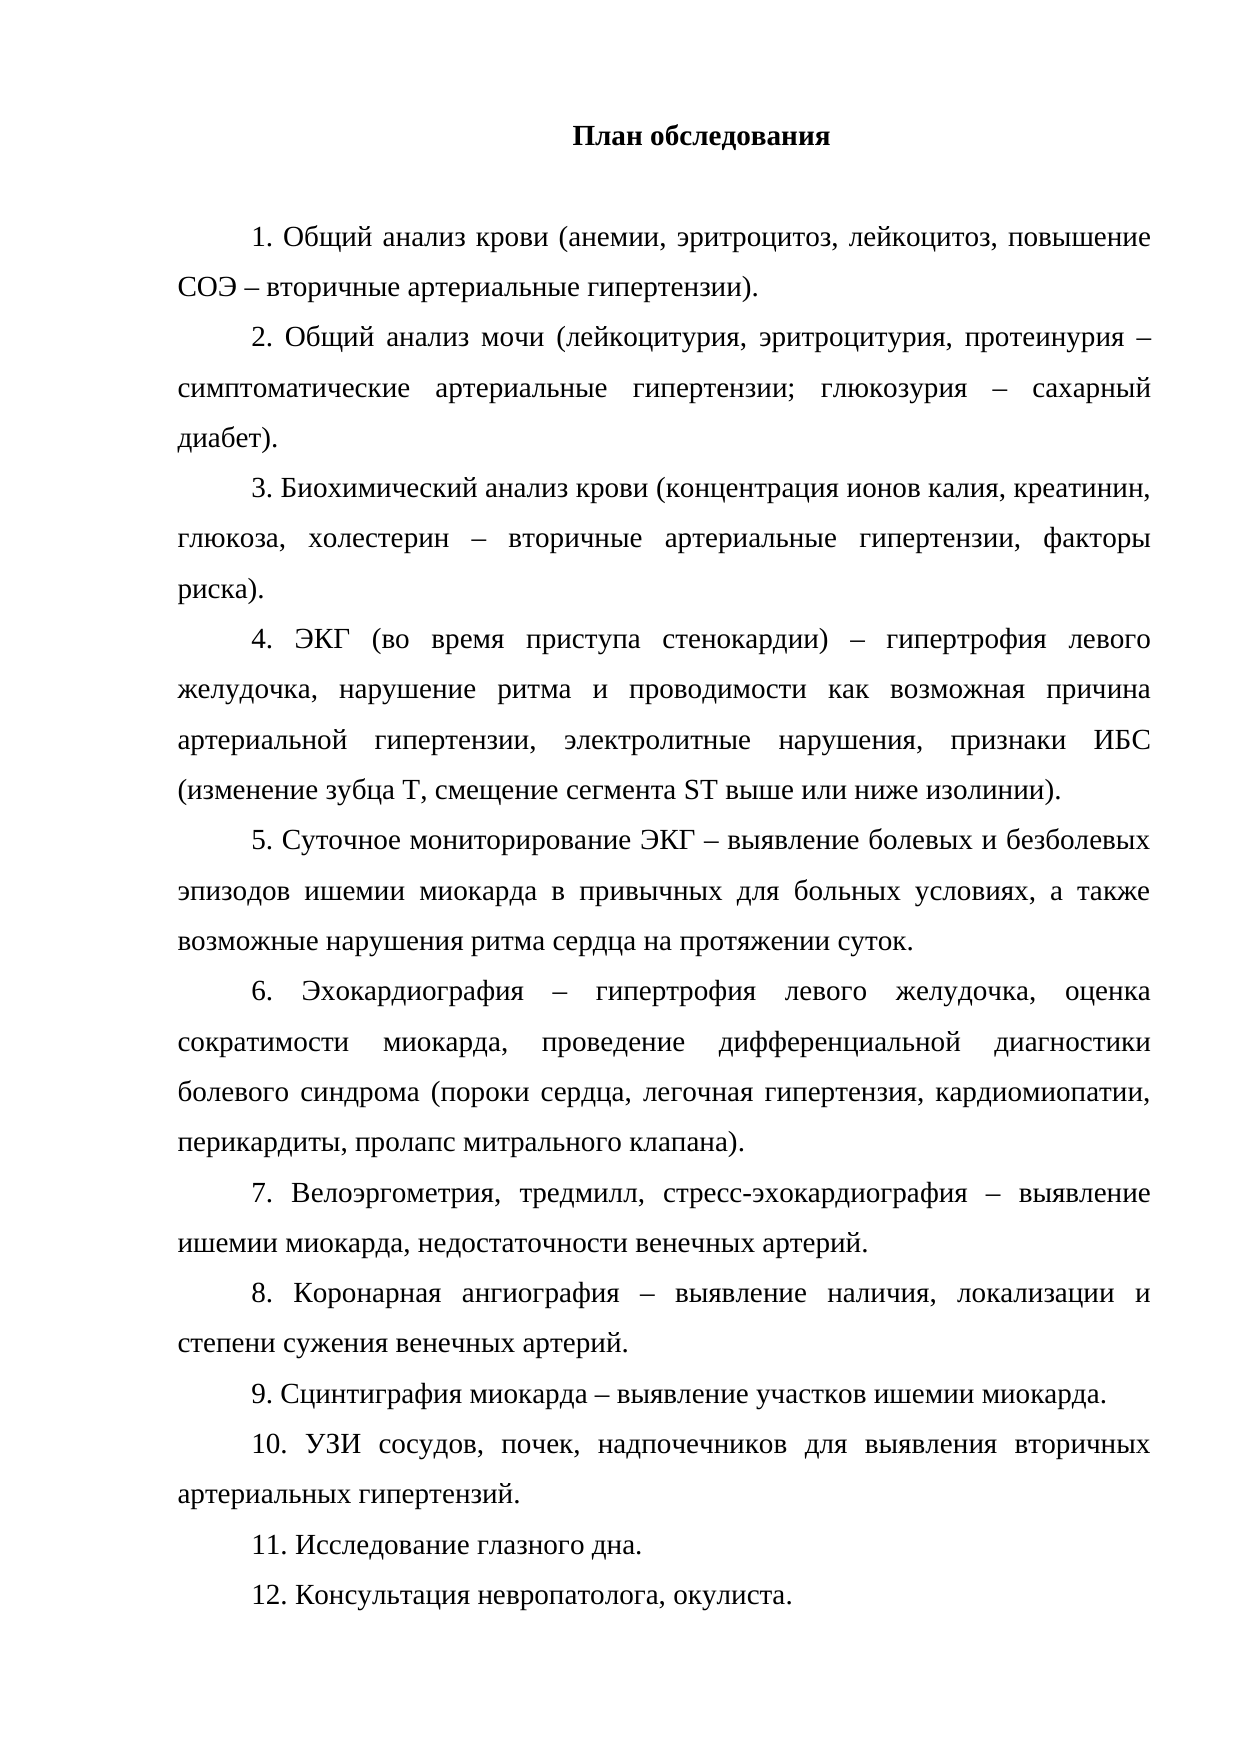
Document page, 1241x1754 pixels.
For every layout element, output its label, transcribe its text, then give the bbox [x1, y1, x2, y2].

text 8. Коронарная ангиография – выявление наличия, локализации и степени сужения венечных артерий. [177, 1275, 1152, 1359]
text 4. ЭКГ (во время приступа стенокардии) – гипертрофия левого желудочка, нарушение ритма и проводимости как возможная причина артериальной гипертензии, электролитные нарушения, признаки ИБС (изменение зубца Т, смещение сегмента ST выше или ниже изолинии). [177, 621, 1152, 806]
text 12. Консультация невропатолога, окулиста. [177, 1577, 1152, 1611]
text План обследования [177, 118, 1152, 152]
text 10. УЗИ сосудов, почек, надпочечников для выявления вторичных артериальных гипертензий. [177, 1426, 1152, 1510]
text 7. Велоэргометрия, тредмилл, стресс-эхокардиография – выявление ишемии миокарда, недостаточности венечных артерий. [177, 1175, 1152, 1258]
text 6. Эхокардиография – гипертрофия левого желудочка, оценка сократимости миокарда, проведение дифференциальной диагностики болевого синдрома (пороки сердца, легочная гипертензия, кардиомиопатии, перикардиты, пролапс митрального клапана). [177, 973, 1152, 1158]
text 9. Сцинтиграфия миокарда – выявление участков ишемии миокарда. [177, 1376, 1152, 1409]
text 1. Общий анализ крови (анемии, эритроцитоз, лейкоцитоз, повышение СОЭ – вторичные артериальные гипертензии). [177, 219, 1152, 303]
text 2. Общий анализ мочи (лейкоцитурия, эритроцитурия, протеинурия – симптоматические артериальные гипертензии; глюкозурия – сахарный диабет). [177, 319, 1152, 453]
text 3. Биохимический анализ крови (концентрация ионов калия, креатинин, глюкоза, холестерин – вторичные артериальные гипертензии, факторы риска). [177, 470, 1152, 604]
text 5. Суточное мониторирование ЭКГ – выявление болевых и безболевых эпизодов ишемии миокарда в привычных для больных условиях, а также возможные нарушения ритма сердца на протяжении суток. [177, 822, 1152, 957]
text 11. Исследование глазного дна. [177, 1527, 1152, 1560]
